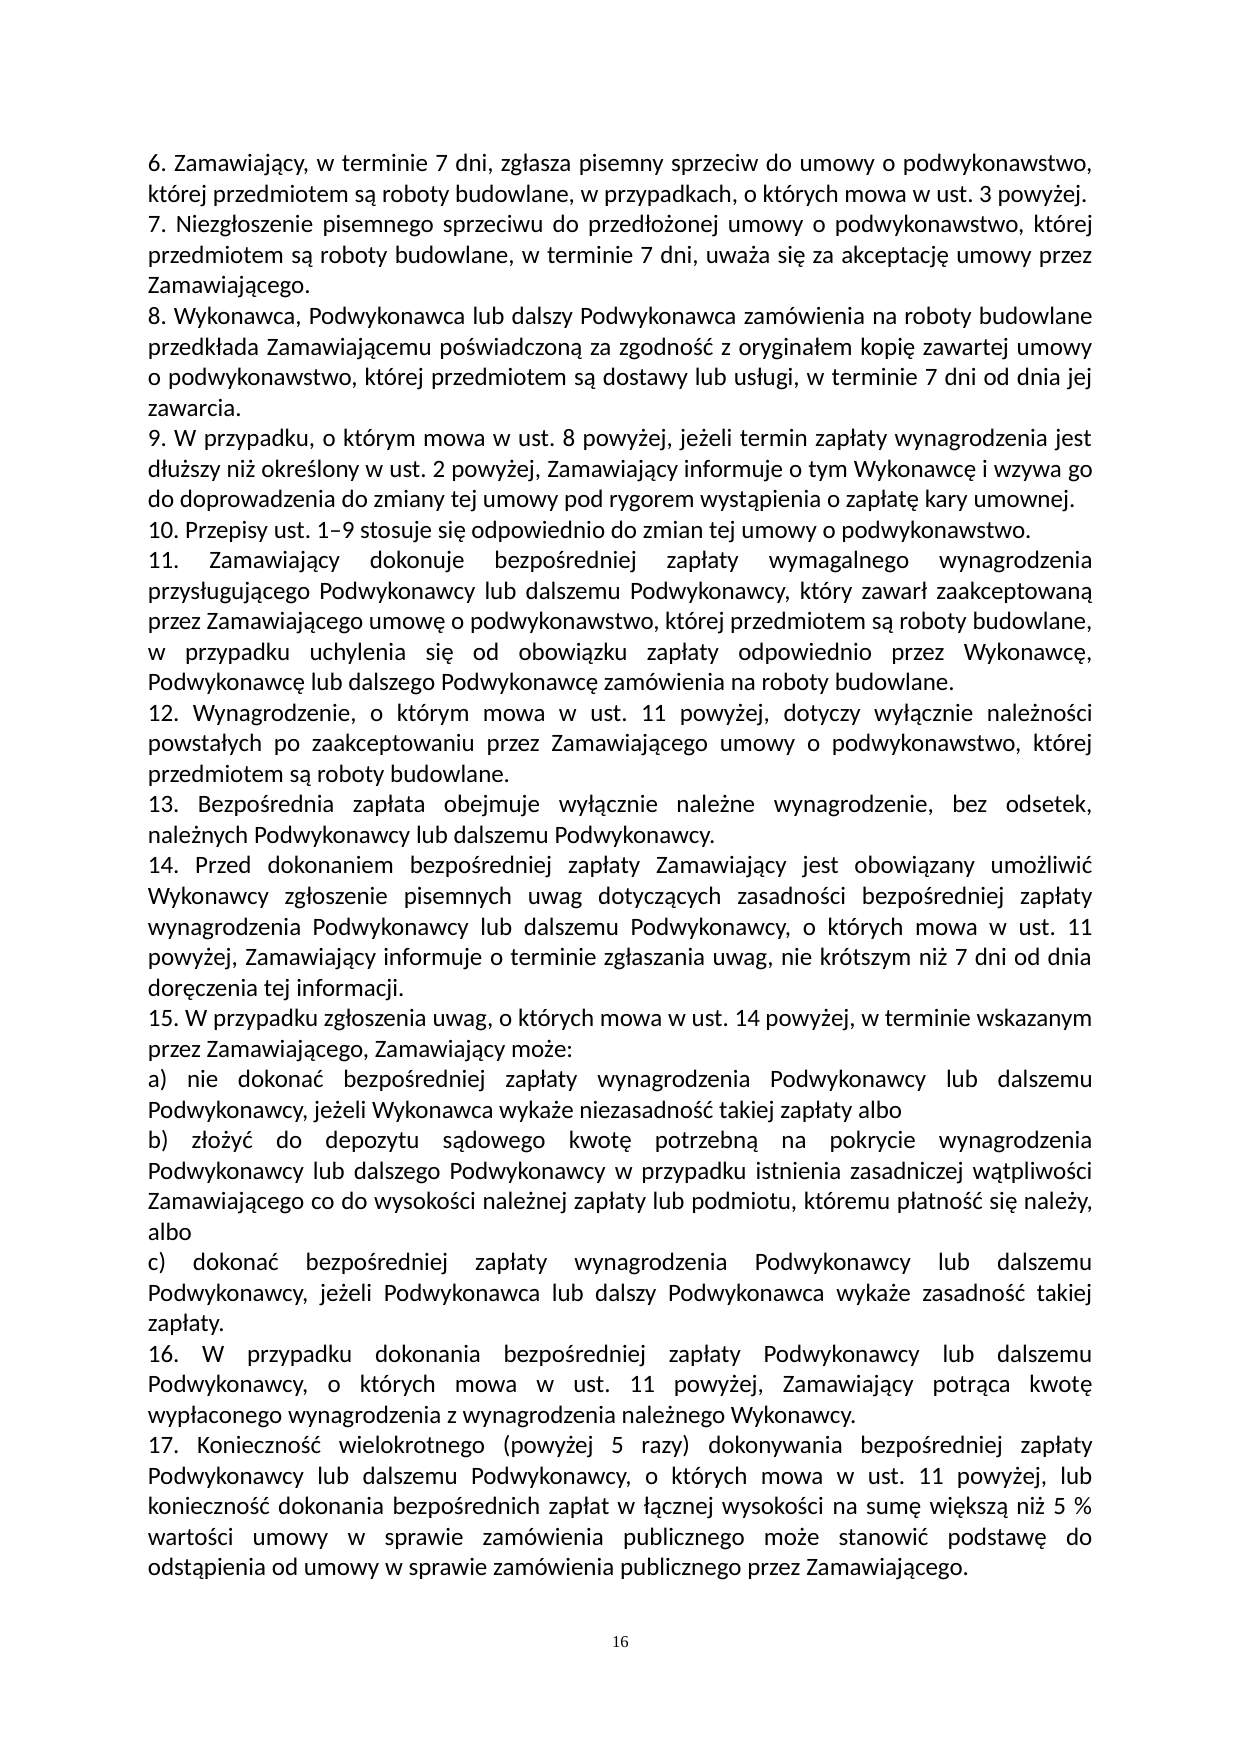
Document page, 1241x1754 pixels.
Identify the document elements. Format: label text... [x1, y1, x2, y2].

text 8. Wykonawca, Podwykonawca lub dalszy Podwykonawca zamówienia na roboty budowlane przedkłada Zamawiającemu poświadczoną za zgodność z oryginałem kopię zawartej umowy o podwykonawstwo, której przedmiotem są dostawy lub usługi, w terminie 7 dni od dnia jej zawarcia. [148, 300, 1093, 422]
text 10. Przepisy ust. 1–9 stosuje się odpowiednio do zmian tej umowy o podwykonawstwo. [148, 514, 1093, 544]
text c) dokonać bezpośredniej zapłaty wynagrodzenia Podwykonawcy lub dalszemu Podwykonawcy, jeżeli Podwykonawca lub dalszy Podwykonawca wykaże zasadność takiej zapłaty. [148, 1246, 1093, 1338]
text a) nie dokonać bezpośredniej zapłaty wynagrodzenia Podwykonawcy lub dalszemu Podwykonawcy, jeżeli Wykonawca wykaże niezasadność takiej zapłaty albo [148, 1063, 1093, 1124]
text 14. Przed dokonaniem bezpośredniej zapłaty Zamawiający jest obowiązany umożliwić Wykonawcy zgłoszenie pisemnych uwag dotyczących zasadności bezpośredniej zapłaty wynagrodzenia Podwykonawcy lub dalszemu Podwykonawcy, o których mowa w ust. 11 powyżej, Zamawiający informuje o terminie zgłaszania uwag, nie krótszym niż 7 dni od dnia doręczenia tej informacji. [148, 849, 1093, 1002]
text 9. W przypadku, o którym mowa w ust. 8 powyżej, jeżeli termin zapłaty wynagrodzenia jest dłuższy niż określony w ust. 2 powyżej, Zamawiający informuje o tym Wykonawcę i wzywa go do doprowadzenia do zmiany tej umowy pod rygorem wystąpienia o zapłatę kary umownej. [148, 422, 1093, 514]
text 7. Niezgłoszenie pisemnego sprzeciwu do przedłożonej umowy o podwykonawstwo, której przedmiotem są roboty budowlane, w terminie 7 dni, uważa się za akceptację umowy przez Zamawiającego. [148, 209, 1093, 300]
text 13. Bezpośrednia zapłata obejmuje wyłącznie należne wynagrodzenie, bez odsetek, należnych Podwykonawcy lub dalszemu Podwykonawcy. [148, 788, 1093, 849]
text 15. W przypadku zgłoszenia uwag, o których mowa w ust. 14 powyżej, w terminie wskazanym przez Zamawiającego, Zamawiający może: [148, 1002, 1093, 1063]
text 6. Zamawiający, w terminie 7 dni, zgłasza pisemny sprzeciw do umowy o podwykonawstwo, której przedmiotem są roboty budowlane, w przypadkach, o których mowa w ust. 3 powyżej. [148, 148, 1093, 209]
text 16. W przypadku dokonania bezpośredniej zapłaty Podwykonawcy lub dalszemu Podwykonawcy, o których mowa w ust. 11 powyżej, Zamawiający potrąca kwotę wypłaconego wynagrodzenia z wynagrodzenia należnego Wykonawcy. [148, 1338, 1093, 1429]
text 11. Zamawiający dokonuje bezpośredniej zapłaty wymagalnego wynagrodzenia przysługującego Podwykonawcy lub dalszemu Podwykonawcy, który zawarł zaakceptowaną przez Zamawiającego umowę o podwykonawstwo, której przedmiotem są roboty budowlane, w przypadku uchylenia się od obowiązku zapłaty odpowiednio przez Wykonawcę, Podwykonawcę lub dalszego Podwykonawcę zamówienia na roboty budowlane. [148, 544, 1093, 697]
text 17. Konieczność wielokrotnego (powyżej 5 razy) dokonywania bezpośredniej zapłaty Podwykonawcy lub dalszemu Podwykonawcy, o których mowa w ust. 11 powyżej, lub konieczność dokonania bezpośrednich zapłat w łącznej wysokości na sumę większą niż 5 % wartości umowy w sprawie zamówienia publicznego może stanowić podstawę do odstąpienia od umowy w sprawie zamówienia publicznego przez Zamawiającego. [148, 1429, 1093, 1582]
text 12. Wynagrodzenie, o którym mowa w ust. 11 powyżej, dotyczy wyłącznie należności powstałych po zaakceptowaniu przez Zamawiającego umowy o podwykonawstwo, której przedmiotem są roboty budowlane. [148, 697, 1093, 788]
text b) złożyć do depozytu sądowego kwotę potrzebną na pokrycie wynagrodzenia Podwykonawcy lub dalszego Podwykonawcy w przypadku istnienia zasadniczej wątpliwości Zamawiającego co do wysokości należnej zapłaty lub podmiotu, któremu płatność się należy, albo [148, 1124, 1093, 1246]
